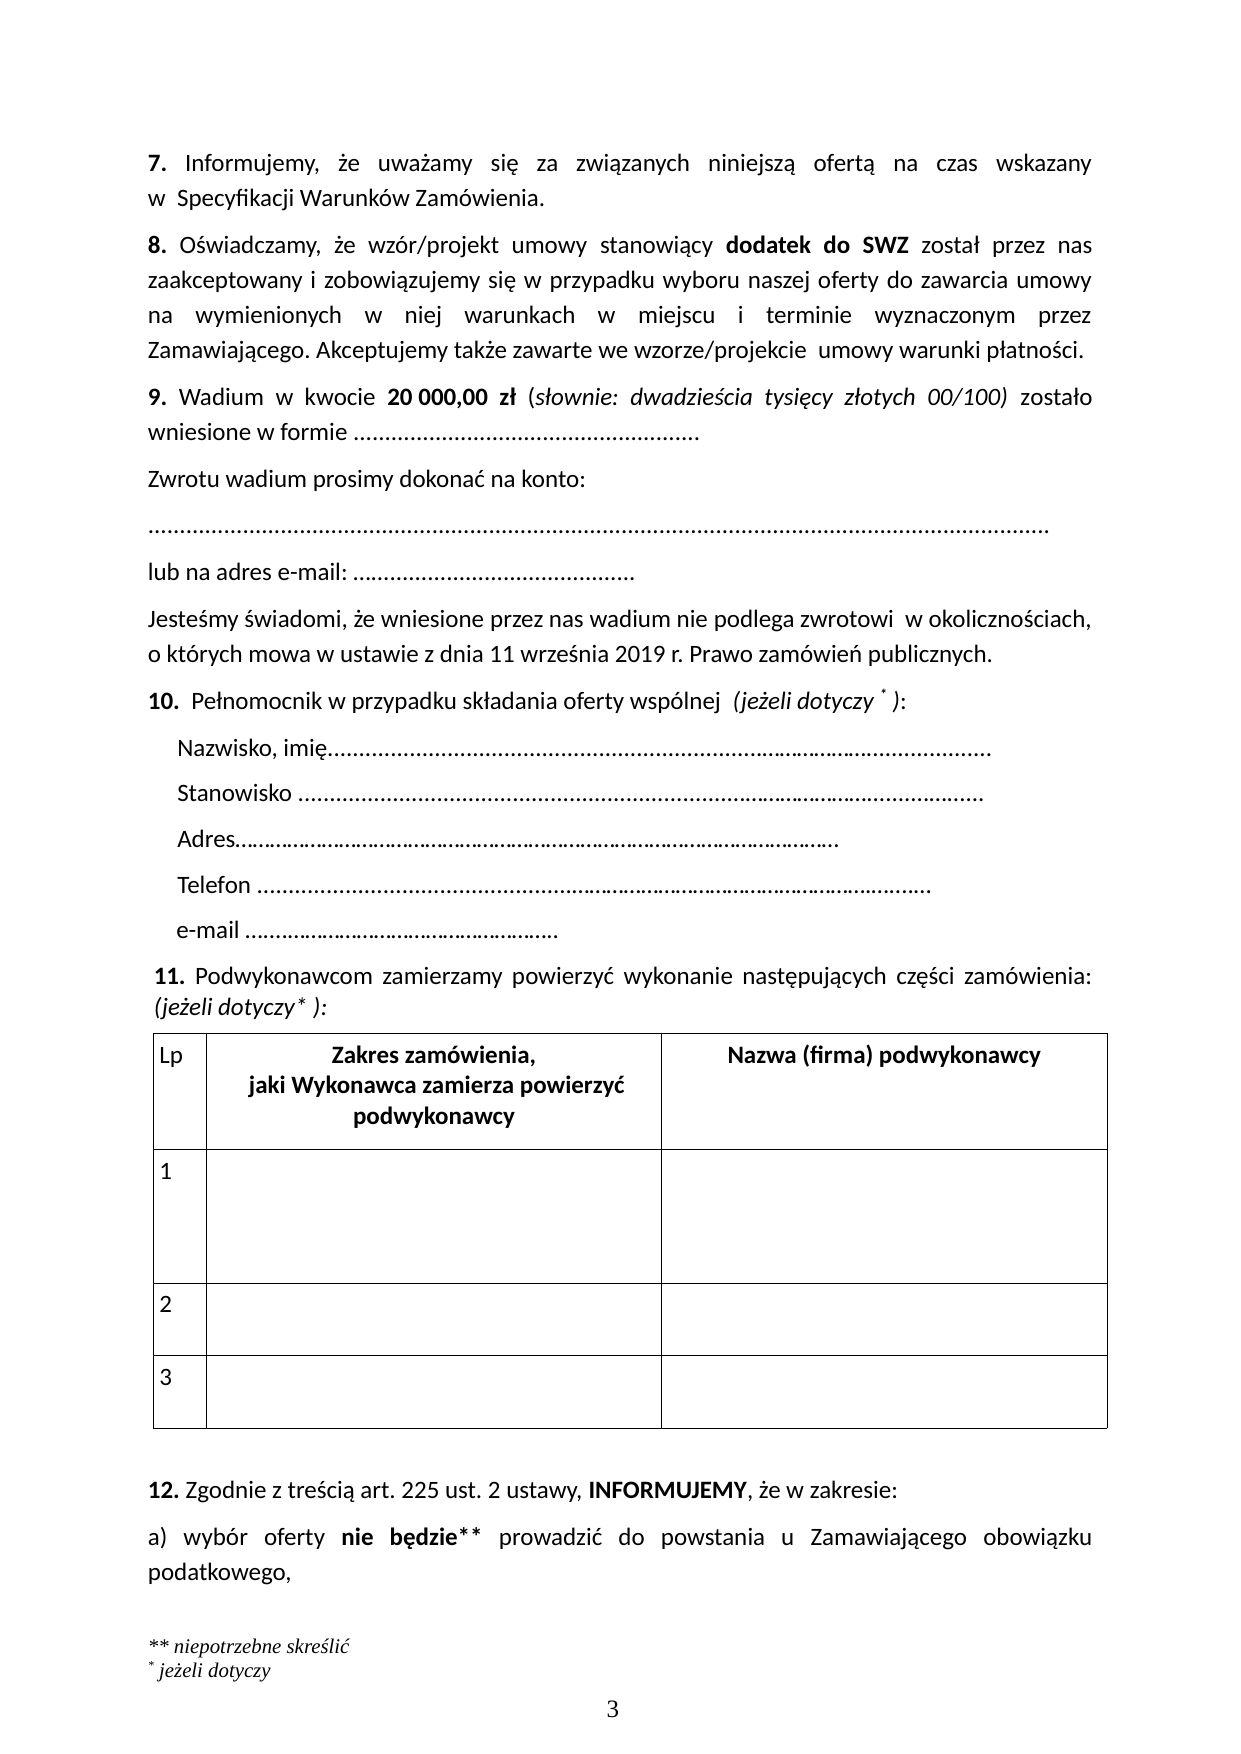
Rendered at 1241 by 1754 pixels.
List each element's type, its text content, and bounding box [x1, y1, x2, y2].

text lub na adres e-mail: ….......................................... [148, 556, 1093, 587]
text 8. Oświadczamy, że wzór/projekt umowy stanowiący dodatek do SWZ został przez nas zaakceptowany i zobowiązujemy się w przypadku wyboru naszej oferty do zawarcia umowy na wymienionych w niej warunkach w miejscu i terminie wyznaczonym przez Zamawiającego. Akceptujemy także zawarte we wzorze/projekcie umowy warunki płatności. [148, 229, 1093, 365]
table_header Nazwa (firma) podwykonawcy [662, 1034, 1107, 1149]
table_header Zakres zamówienia, jaki Wykonawca zamierza powierzyć podwykonawcy [207, 1034, 661, 1149]
table_cell [207, 1284, 661, 1355]
table_cell [207, 1150, 661, 1283]
text 7. Informujemy, że uważamy się za związanych niniejszą ofertą na czas wskazany w Specyfikacji Warunków Zamówienia. [148, 148, 1093, 213]
table_cell 1 [154, 1150, 206, 1283]
table_header Lp [154, 1034, 206, 1149]
table_cell [207, 1356, 661, 1428]
text 10. Pełnomocnik w przypadku składania oferty wspólnej (jeżeli dotyczy * ): [148, 685, 1093, 716]
text Zwrotu wadium prosimy dokonać na konto: [148, 463, 1093, 493]
text a) wybór oferty nie będzie** prowadzić do powstania u Zamawiającego obowiązku podatkowego, [148, 1521, 1093, 1586]
text 12. Zgodnie z treścią art. 225 ust. 2 ustawy, INFORMUJEMY, że w zakresie: [148, 1474, 1093, 1504]
text 9. Wadium w kwocie 20 000,00 zł (słownie: dwadzieścia tysięcy złotych 00/100) zostało wniesione w formie ....................................................... [148, 381, 1093, 447]
text ............................................................................................................................................... [148, 510, 1093, 540]
list Adres…………………………………………………………………………………………… Telefon ..................................................…………………………………………….…....… [177, 823, 1093, 899]
table_cell [662, 1284, 1107, 1355]
text Jesteśmy świadomi, że wniesione przez nas wadium nie podlega zwrotowi w okolicznościach, o których mowa w ustawie z dnia 11 września 2019 r. Prawo zamówień publicznych. [148, 603, 1093, 669]
list e-mail …....……………………………………….. [148, 915, 1093, 945]
table_cell 2 [154, 1284, 206, 1355]
table_cell [662, 1150, 1107, 1283]
table_cell 3 [154, 1356, 206, 1428]
list Stanowisko .......................................................................…………………..........…...... [177, 777, 1093, 808]
text 11. Podwykonawcom zamierzamy powierzyć wykonanie następujących części zamówienia: (jeżeli dotyczy* ): [153, 960, 1093, 1021]
table_cell [662, 1356, 1107, 1428]
list Nazwisko, imię.....................................................................……………….................... [177, 732, 1093, 762]
